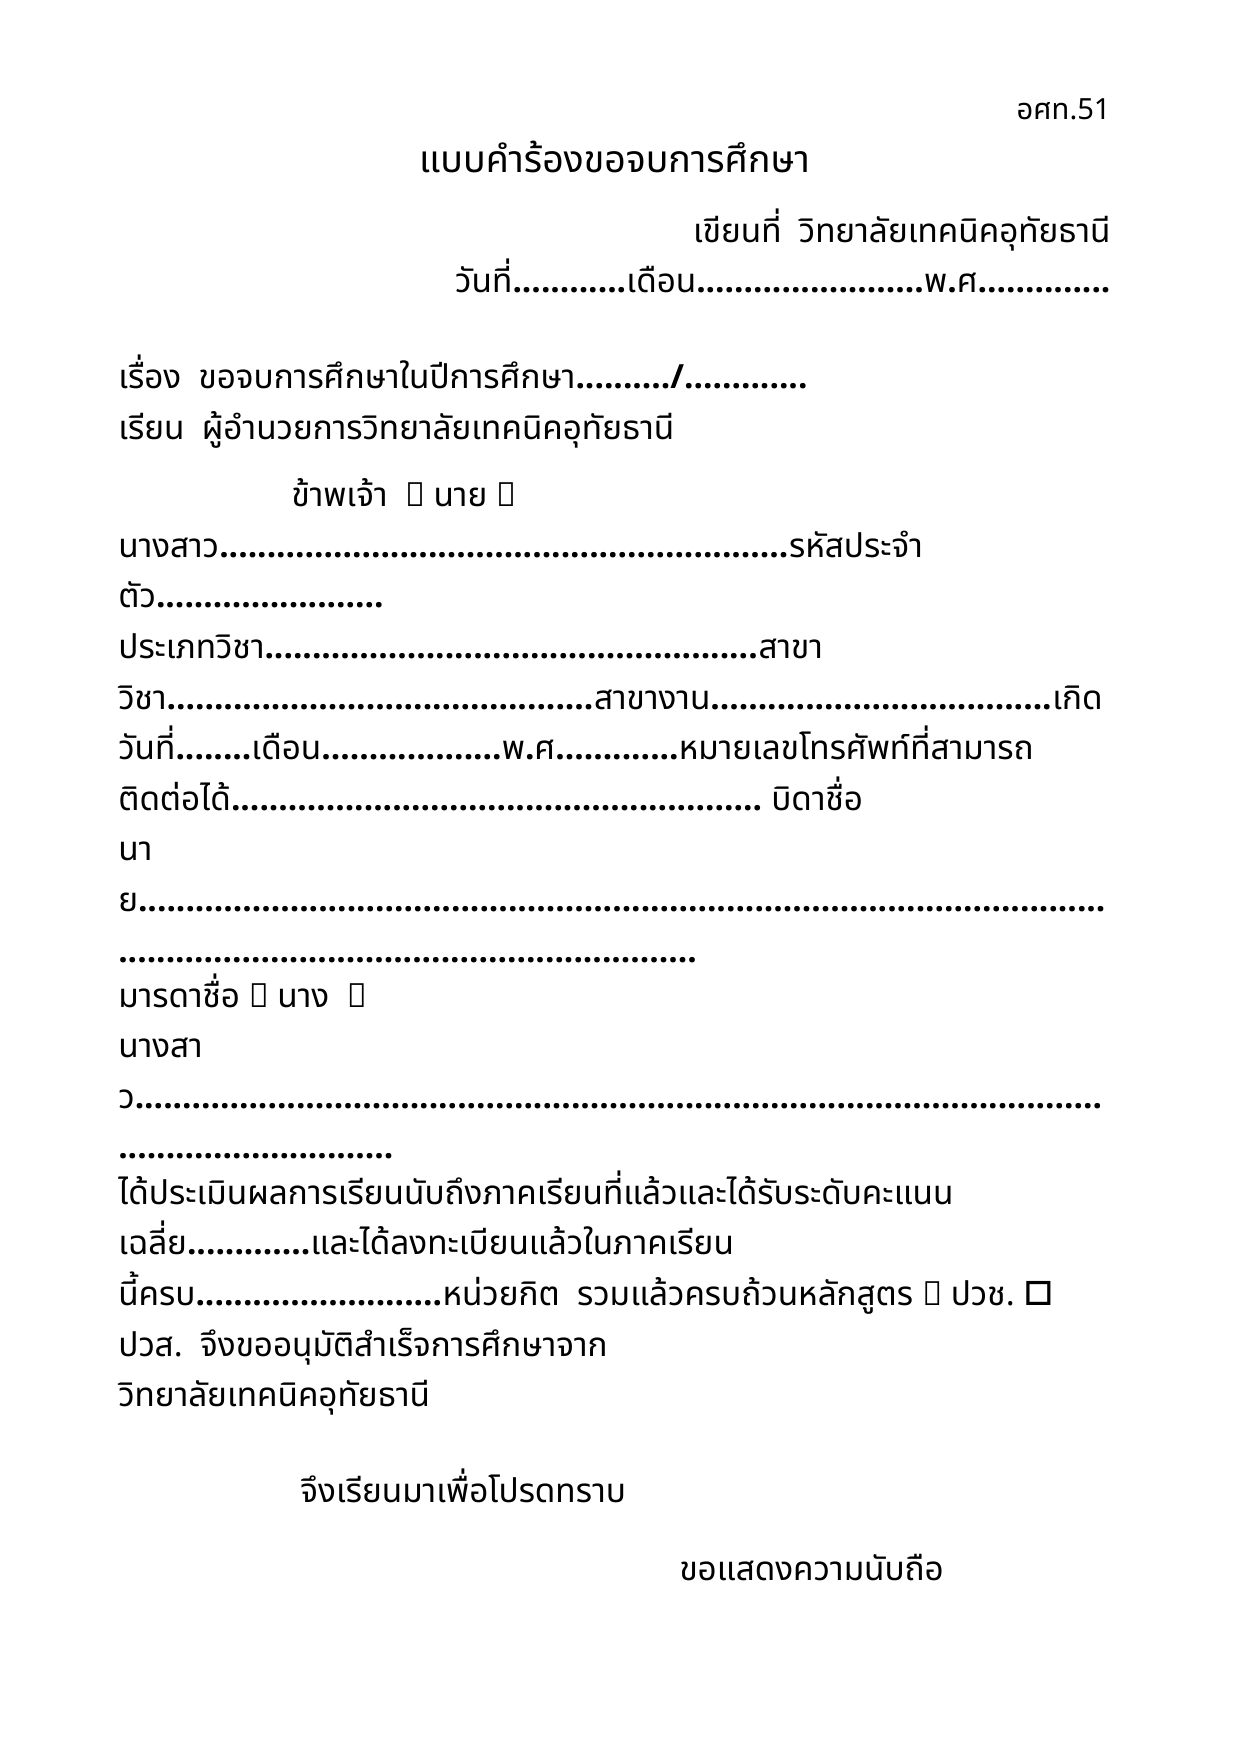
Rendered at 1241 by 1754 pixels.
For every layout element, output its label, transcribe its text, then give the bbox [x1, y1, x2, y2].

text มารดาชื่อ นาง นางสาว................................................................................................................................... [118, 972, 1110, 1169]
text วันที่............เดือน........................พ.ศ.............. [118, 257, 1110, 308]
text ได้ประเมินผลการเรียนนับถึงภาคเรียนที่แล้วและได้รับระดับคะแนนเฉลี่ย.............และได้ลงทะเบียนแล้วในภาคเรียน [118, 1169, 1110, 1270]
text แบบคำร้องขอจบการศึกษา [118, 133, 1110, 189]
text เขียนที่ วิทยาลัยเทคนิคอุทัยธานี [118, 207, 1110, 257]
text ขอแสดงความนับถือ [118, 1545, 1110, 1596]
text อศท.51 [118, 89, 1110, 133]
text ประเภทวิชา....................................................สาขาวิชา.............................................สาขางาน....................................เกิดวันที่........เดือน...................พ.ศ.............หมายเลขโทรศัพท์ที่สามารถติดต่อได้........................................................ บิดาชื่อ นาย................................................................................................................................................................... [118, 623, 1110, 972]
text ข้าพเจ้า นาย นางสาว............................................................รหัสประจำตัว........................ [118, 471, 1110, 623]
text เรื่อง ขอจบการศึกษาในปีการศึกษา........../............. [118, 353, 1110, 404]
text วิทยาลัยเทคนิคอุทัยธานี [118, 1371, 1110, 1421]
text จึงเรียนมาเพื่อโปรดทราบ [118, 1467, 1110, 1517]
text เรียน ผู้อำนวยการวิทยาลัยเทคนิคอุทัยธานี [118, 404, 1110, 454]
text นี้ครบ..........................หน่วยกิต รวมแล้วครบถ้วนหลักสูตร ปวช. ปวส. จึงขออนุมัติสำเร็จการศึกษาจาก [118, 1270, 1110, 1371]
